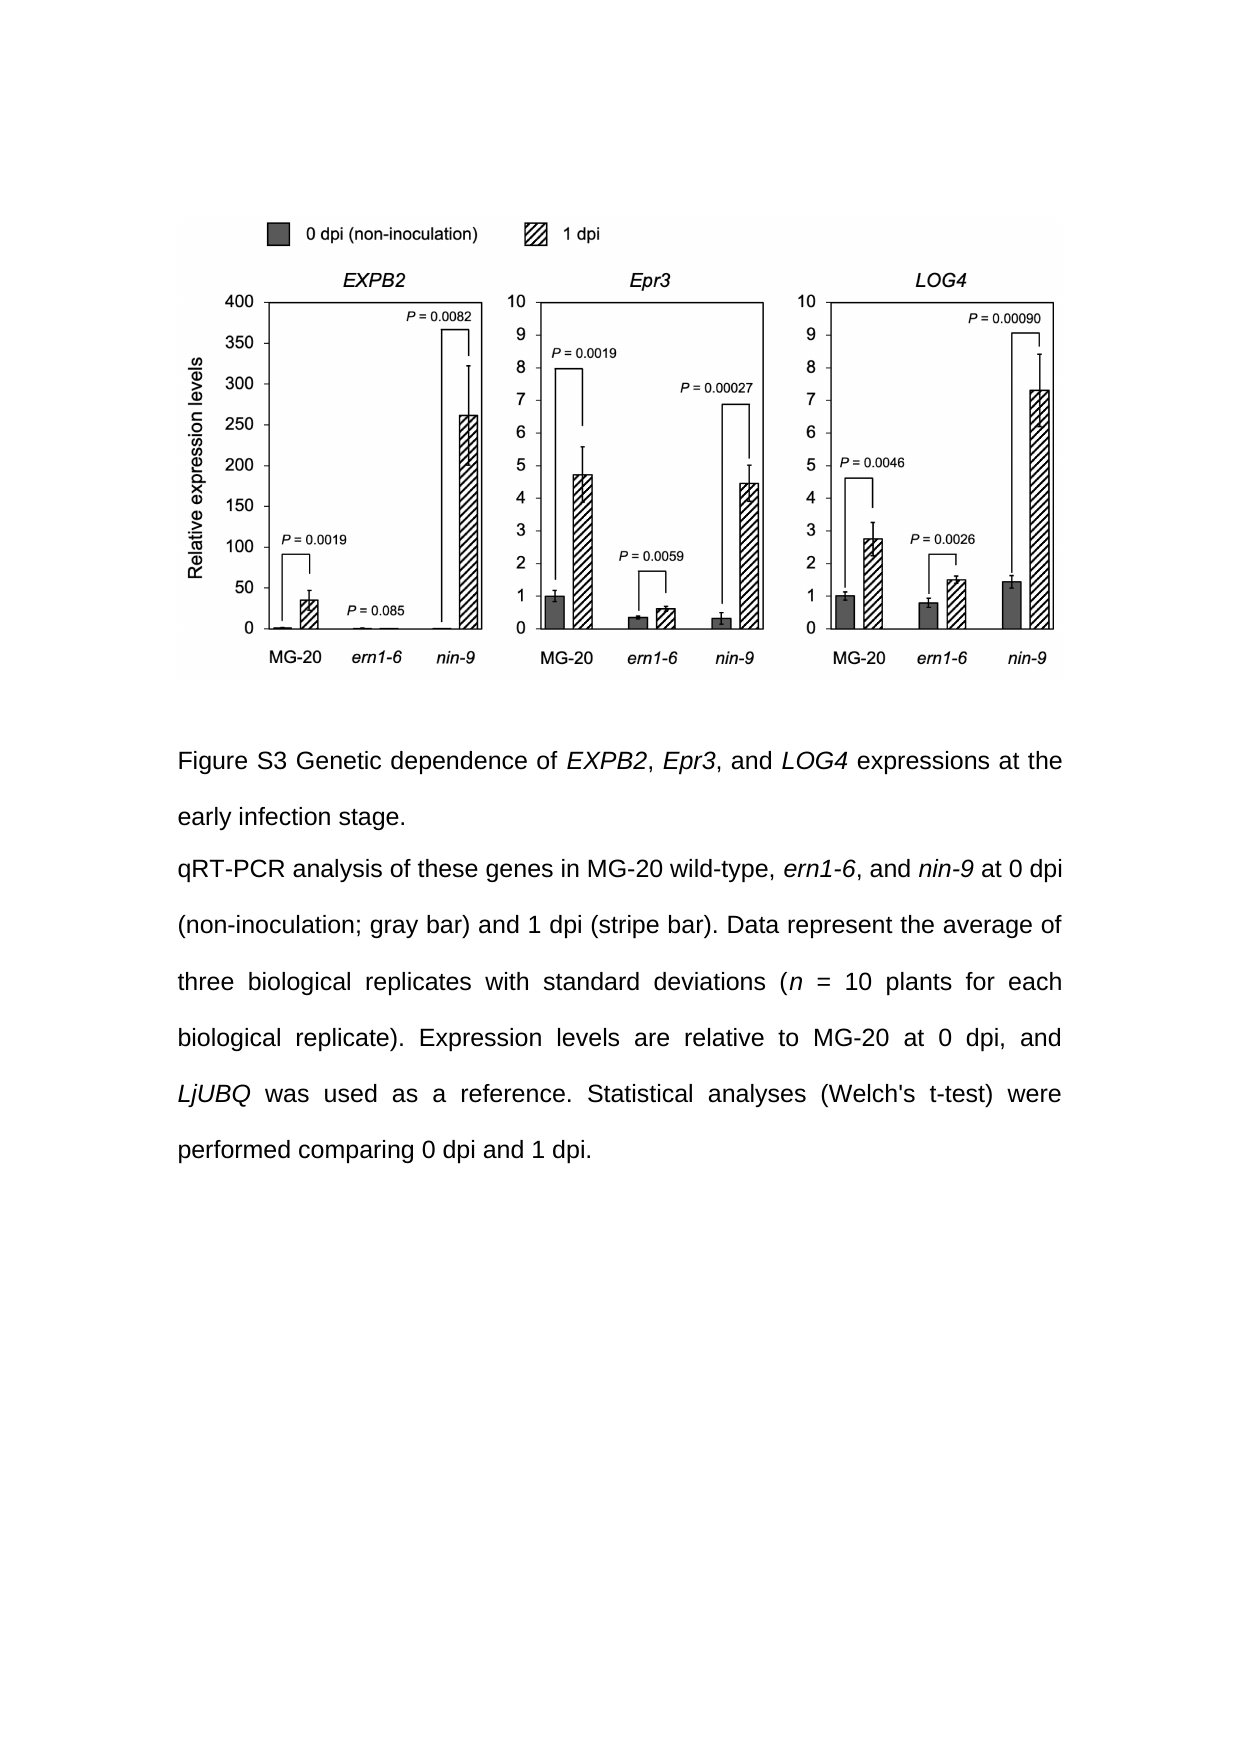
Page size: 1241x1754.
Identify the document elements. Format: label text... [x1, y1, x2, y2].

text qRT-PCR analysis of these genes in MG-20 wild-type, ern1-6, and nin-9 at 0 dpi (non-inoculation; gray bar) and 1 dpi (stripe bar). Data represent the average of three biological replicates with standard deviations (n = 10 plants for each biological replicate). Expression levels are relative to MG-20 at 0 dpi, and LjUBQ was used as a reference. Statistical analyses (Welch's t-test) were performed comparing 0 dpi and 1 dpi. [177, 850, 1063, 1169]
picture [177, 216, 1063, 679]
text Figure S3 Genetic dependence of EXPB2, Epr3, and LOG4 expressions at the early infection stage. [177, 742, 1063, 836]
